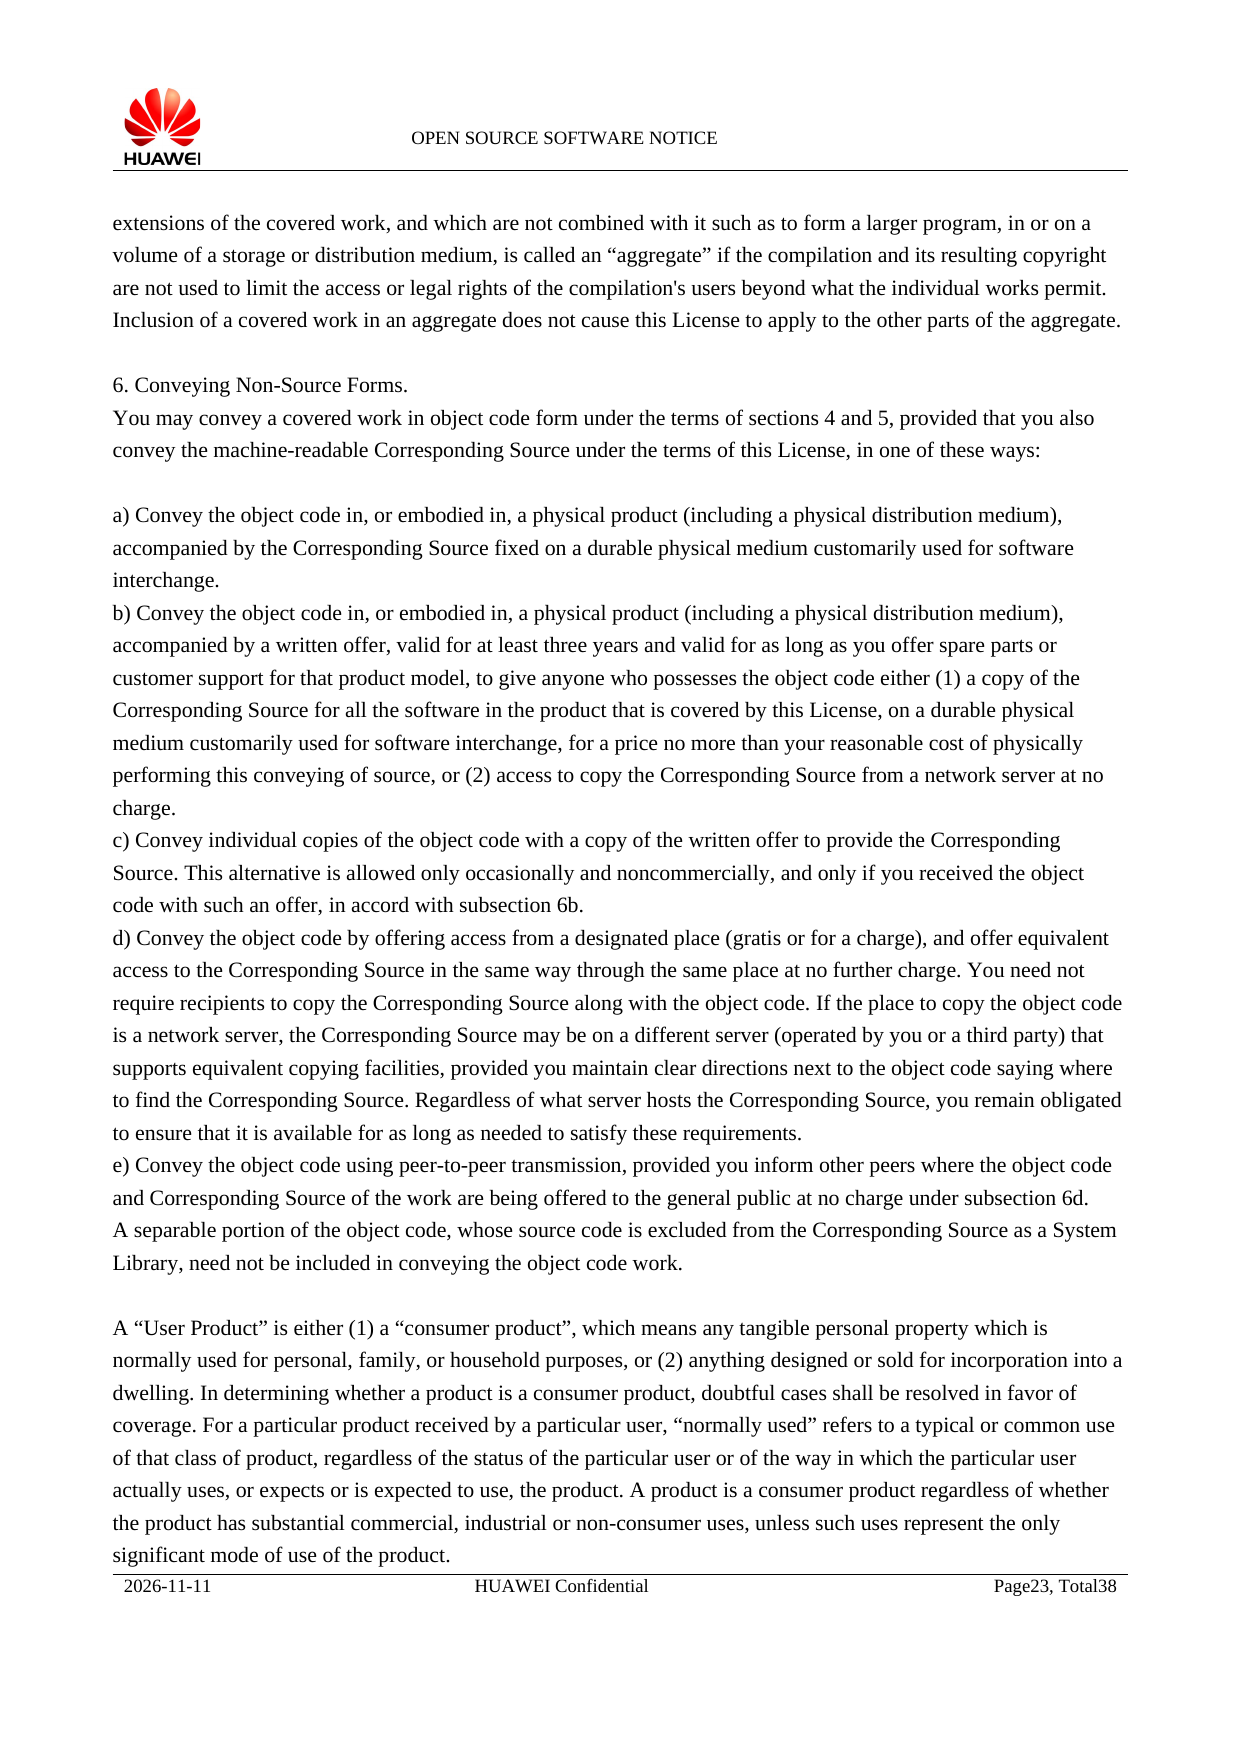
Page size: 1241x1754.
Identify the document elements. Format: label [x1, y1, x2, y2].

picture [124, 88, 201, 165]
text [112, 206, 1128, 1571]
